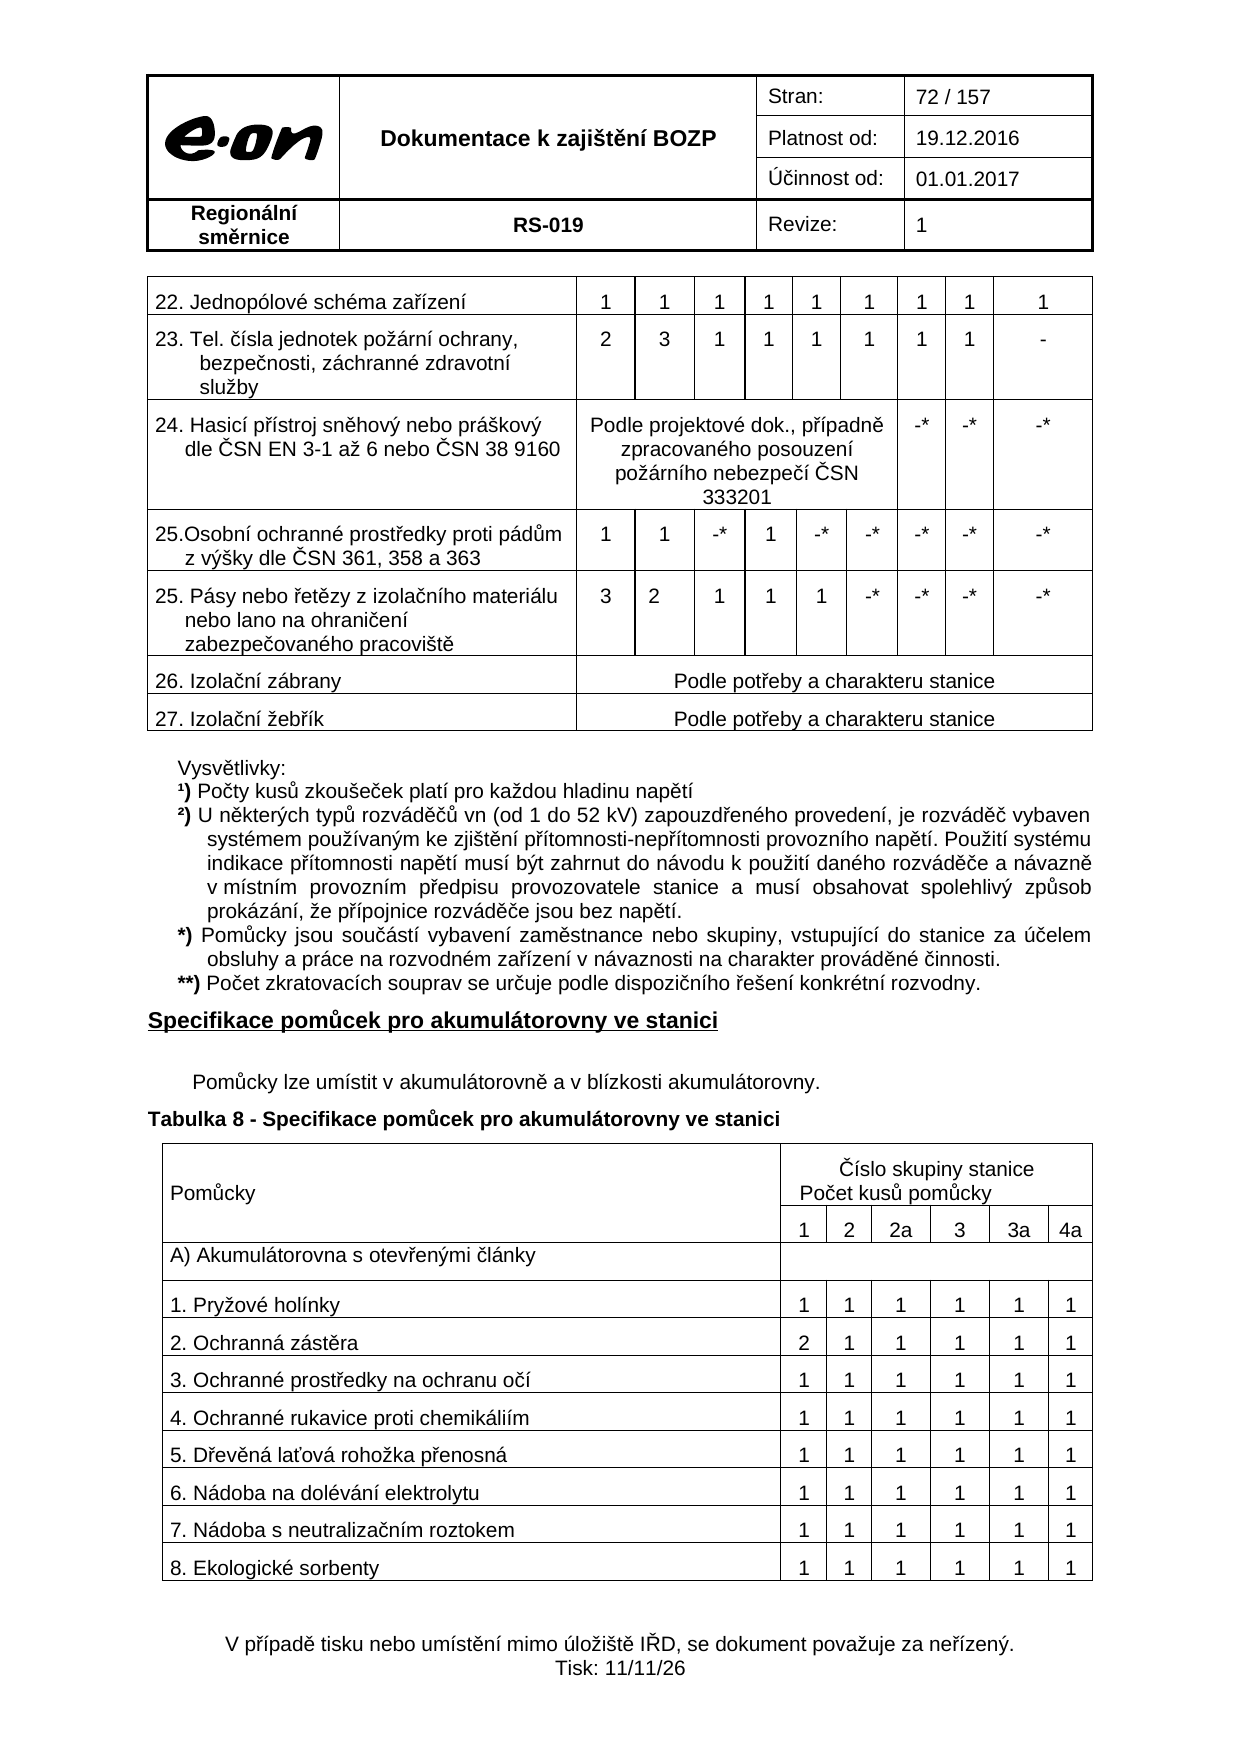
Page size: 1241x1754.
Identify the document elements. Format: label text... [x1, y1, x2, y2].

text Pomůcky lze umístit v akumulátorovně a v blízkosti akumulátorovny. [148, 1070, 1092, 1094]
text ²) U některých typů rozváděčů vn (od 1 do 52 kV) zapouzdřeného provedení, je rozváděč vybaven systémem používaným ke zjištění přítomnosti-nepřítomnosti provozního napětí. Použití systému indikace přítomnosti napětí musí být zahrnut do návodu k použití daného rozváděče a návazně v místním provozním předpisu provozovatele stanice a musí obsahovat spolehlivý způsob prokázání, že přípojnice rozváděče jsou bez napětí. [177, 803, 1092, 923]
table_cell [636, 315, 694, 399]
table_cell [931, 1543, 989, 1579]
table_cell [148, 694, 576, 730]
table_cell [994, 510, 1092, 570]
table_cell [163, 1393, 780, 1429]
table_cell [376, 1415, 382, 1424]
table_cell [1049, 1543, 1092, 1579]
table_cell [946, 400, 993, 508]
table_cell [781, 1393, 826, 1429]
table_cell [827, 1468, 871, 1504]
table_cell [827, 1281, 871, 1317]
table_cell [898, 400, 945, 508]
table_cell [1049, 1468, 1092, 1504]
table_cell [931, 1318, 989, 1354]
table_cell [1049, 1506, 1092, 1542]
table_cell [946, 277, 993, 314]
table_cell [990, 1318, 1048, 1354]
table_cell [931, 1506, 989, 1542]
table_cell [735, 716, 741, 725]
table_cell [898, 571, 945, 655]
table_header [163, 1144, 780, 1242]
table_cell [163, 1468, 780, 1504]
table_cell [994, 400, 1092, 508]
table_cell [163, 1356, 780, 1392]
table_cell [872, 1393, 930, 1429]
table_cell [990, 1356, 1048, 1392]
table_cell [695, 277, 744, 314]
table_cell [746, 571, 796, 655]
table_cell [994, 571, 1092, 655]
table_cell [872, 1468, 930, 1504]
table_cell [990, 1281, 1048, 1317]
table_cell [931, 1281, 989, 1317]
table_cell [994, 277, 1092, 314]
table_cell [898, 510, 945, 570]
text **) Počet zkratovacích souprav se určuje podle dispozičního řešení konkrétní rozvodny. [148, 971, 1092, 995]
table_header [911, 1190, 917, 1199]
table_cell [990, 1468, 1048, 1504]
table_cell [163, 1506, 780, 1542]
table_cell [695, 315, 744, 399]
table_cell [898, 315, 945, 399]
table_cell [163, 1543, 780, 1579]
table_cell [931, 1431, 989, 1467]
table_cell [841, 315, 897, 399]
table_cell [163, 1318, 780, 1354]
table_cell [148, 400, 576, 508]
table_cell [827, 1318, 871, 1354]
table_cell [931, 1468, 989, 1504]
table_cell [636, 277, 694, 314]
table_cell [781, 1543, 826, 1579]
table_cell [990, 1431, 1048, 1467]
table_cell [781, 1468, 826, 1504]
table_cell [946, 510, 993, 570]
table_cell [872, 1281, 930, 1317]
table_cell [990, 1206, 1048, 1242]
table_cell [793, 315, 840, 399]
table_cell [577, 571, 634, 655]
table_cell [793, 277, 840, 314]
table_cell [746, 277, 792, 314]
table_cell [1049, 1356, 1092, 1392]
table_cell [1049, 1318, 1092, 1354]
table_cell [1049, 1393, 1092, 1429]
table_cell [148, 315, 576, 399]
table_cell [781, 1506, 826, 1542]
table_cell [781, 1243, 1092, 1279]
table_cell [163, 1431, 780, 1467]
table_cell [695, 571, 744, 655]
text Vysvětlivky: [177, 755, 1092, 779]
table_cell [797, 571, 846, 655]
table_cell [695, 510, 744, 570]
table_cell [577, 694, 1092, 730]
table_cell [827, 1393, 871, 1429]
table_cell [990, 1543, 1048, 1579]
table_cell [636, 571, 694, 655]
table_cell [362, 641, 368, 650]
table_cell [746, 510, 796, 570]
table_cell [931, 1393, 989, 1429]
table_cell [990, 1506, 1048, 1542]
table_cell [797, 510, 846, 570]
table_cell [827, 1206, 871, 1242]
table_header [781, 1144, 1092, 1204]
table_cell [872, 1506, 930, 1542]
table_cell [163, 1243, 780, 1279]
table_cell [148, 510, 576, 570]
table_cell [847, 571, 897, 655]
text ¹) Počty kusů zkoušeček platí pro každou hladinu napětí [177, 779, 1092, 803]
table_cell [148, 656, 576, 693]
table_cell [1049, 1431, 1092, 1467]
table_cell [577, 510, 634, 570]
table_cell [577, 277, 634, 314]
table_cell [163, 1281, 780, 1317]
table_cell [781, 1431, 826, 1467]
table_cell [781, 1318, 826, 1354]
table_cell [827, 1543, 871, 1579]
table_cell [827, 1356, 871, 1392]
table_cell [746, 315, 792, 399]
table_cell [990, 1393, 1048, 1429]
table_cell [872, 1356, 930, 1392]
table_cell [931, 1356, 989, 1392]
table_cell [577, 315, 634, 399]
text *) Pomůcky jsou součástí vybavení zaměstnance nebo skupiny, vstupující do stanice za účelem obsluhy a práce na rozvodném zařízení v návaznosti na charakter prováděné činnosti. [177, 923, 1092, 971]
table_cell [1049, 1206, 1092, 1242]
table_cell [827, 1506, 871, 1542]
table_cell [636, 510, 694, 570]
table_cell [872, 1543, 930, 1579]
title Specifikace pomůcek pro akumulátorovny ve stanici [148, 1007, 1092, 1034]
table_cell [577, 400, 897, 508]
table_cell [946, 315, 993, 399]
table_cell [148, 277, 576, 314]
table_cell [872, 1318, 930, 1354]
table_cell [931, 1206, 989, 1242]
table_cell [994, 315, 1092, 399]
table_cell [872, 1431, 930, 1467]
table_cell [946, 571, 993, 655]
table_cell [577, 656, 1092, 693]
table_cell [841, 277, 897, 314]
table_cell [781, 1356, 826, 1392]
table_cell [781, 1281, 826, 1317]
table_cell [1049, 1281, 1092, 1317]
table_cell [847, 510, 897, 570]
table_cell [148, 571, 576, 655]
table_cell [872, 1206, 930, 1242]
text Tabulka - Specifikace pomůcek pro akumulátorovny ve stanici [148, 1107, 1092, 1131]
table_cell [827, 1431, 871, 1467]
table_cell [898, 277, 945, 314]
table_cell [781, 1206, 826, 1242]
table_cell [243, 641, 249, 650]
